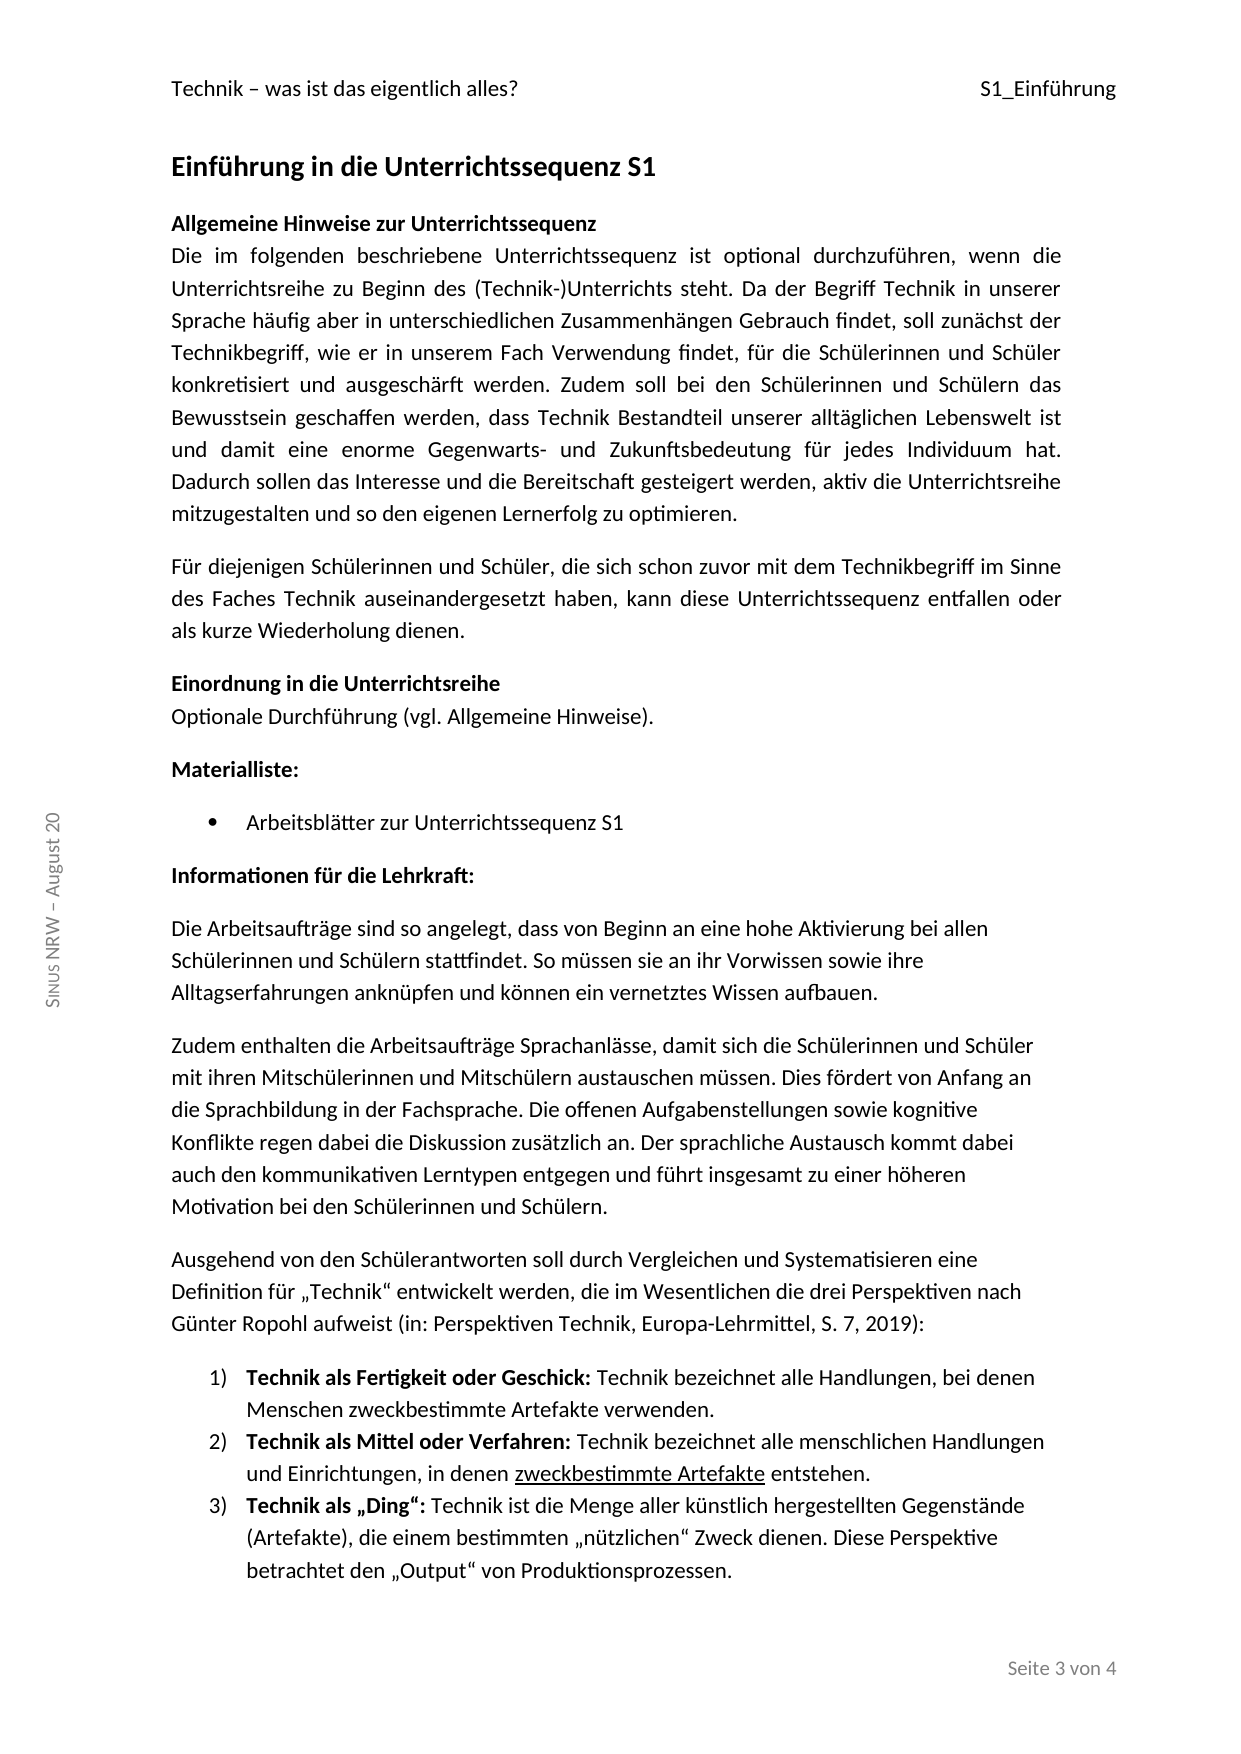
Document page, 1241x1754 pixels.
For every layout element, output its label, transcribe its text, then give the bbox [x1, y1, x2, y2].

text Informationen für die Lehrkraft: [171, 861, 1063, 889]
text Die Arbeitsaufträge sind so angelegt, dass von Beginn an eine hohe Aktivierung bei allen Schülerinnen und Schülern stattfindet. So müssen sie an ihr Vorwissen sowie ihre Alltagserfahrungen anknüpfen und können ein vernetztes Wissen aufbauen. [171, 914, 1063, 1006]
list Technik als Fertigkeit oder Geschick: Technik bezeichnet alle Handlungen, bei denen Menschen zweckbestimmte Artefakte verwenden. [209, 1363, 1063, 1423]
list Technik als „Ding“: Technik ist die Menge aller künstlich hergestellten Gegenstände (Artefakte), die einem bestimmten „nützlichen“ Zweck dienen. Diese Perspektive betrachtet den „Output“ von Produktionsprozessen. [209, 1491, 1063, 1584]
text Für diejenigen Schülerinnen und Schüler, die sich schon zuvor mit dem Technikbegriff im Sinne des Faches Technik auseinandergesetzt haben, kann diese Unterrichtssequenz entfallen oder als kurze Wiederholung dienen. [171, 552, 1063, 644]
subtitle Materialliste: [171, 755, 1063, 783]
subtitle Optionale Durchführung (vgl. Allgemeine Hinweise). [171, 702, 1063, 730]
subtitle Einordnung in die Unterrichtsreihe [171, 669, 1063, 698]
text Die im folgenden beschriebene Unterrichtssequenz ist optional durchzuführen, wenn die Unterrichtsreihe zu Beginn des (Technik-)Unterrichts steht. Da der Begriff Technik in unserer Sprache häufig aber in unterschiedlichen Zusammenhängen Gebrauch findet, soll zunächst der Technikbegriff, wie er in unserem Fach Verwendung findet, für die Schülerinnen und Schüler konkretisiert und ausgeschärft werden. Zudem soll bei den Schülerinnen und Schülern das Bewusstsein geschaffen werden, dass Technik Bestandteil unserer alltäglichen Lebenswelt ist und damit eine enorme Gegenwarts- und Zukunftsbedeutung für jedes Individuum hat. Dadurch sollen das Interesse und die Bereitschaft gesteigert werden, aktiv die Unterrichtsreihe mitzugestalten und so den eigenen Lernerfolg zu optimieren. [171, 242, 1063, 527]
list Arbeitsblätter zur Unterrichtssequenz S1 [209, 808, 1063, 836]
subtitle Allgemeine Hinweise zur Unterrichtssequenz [171, 209, 1063, 237]
subtitle Einführung in die Unterrichtssequenz S1 [171, 148, 1063, 183]
text Zudem enthalten die Arbeitsaufträge Sprachanlässe, damit sich die Schülerinnen und Schüler mit ihren Mitschülerinnen und Mitschülern austauschen müssen. Dies fördert von Anfang an die Sprachbildung in der Fachsprache. Die offenen Aufgabenstellungen sowie kognitive Konflikte regen dabei die Diskussion zusätzlich an. Der sprachliche Austausch kommt dabei auch den kommunikativen Lerntypen entgegen und führt insgesamt zu einer höheren Motivation bei den Schülerinnen und Schülern. [171, 1031, 1063, 1220]
list Technik als Mittel oder Verfahren: Technik bezeichnet alle menschlichen Handlungen und Einrichtungen, in denen zweckbestimmte Artefakte entstehen. [209, 1427, 1063, 1487]
text Ausgehend von den Schülerantworten soll durch Vergleichen und Systematisieren eine Definition für „Technik“ entwickelt werden, die im Wesentlichen die drei Perspektiven nach Günter Ropohl aufweist (in: Perspektiven Technik, Europa-Lehrmittel, S. 7, 2019): [171, 1245, 1063, 1338]
